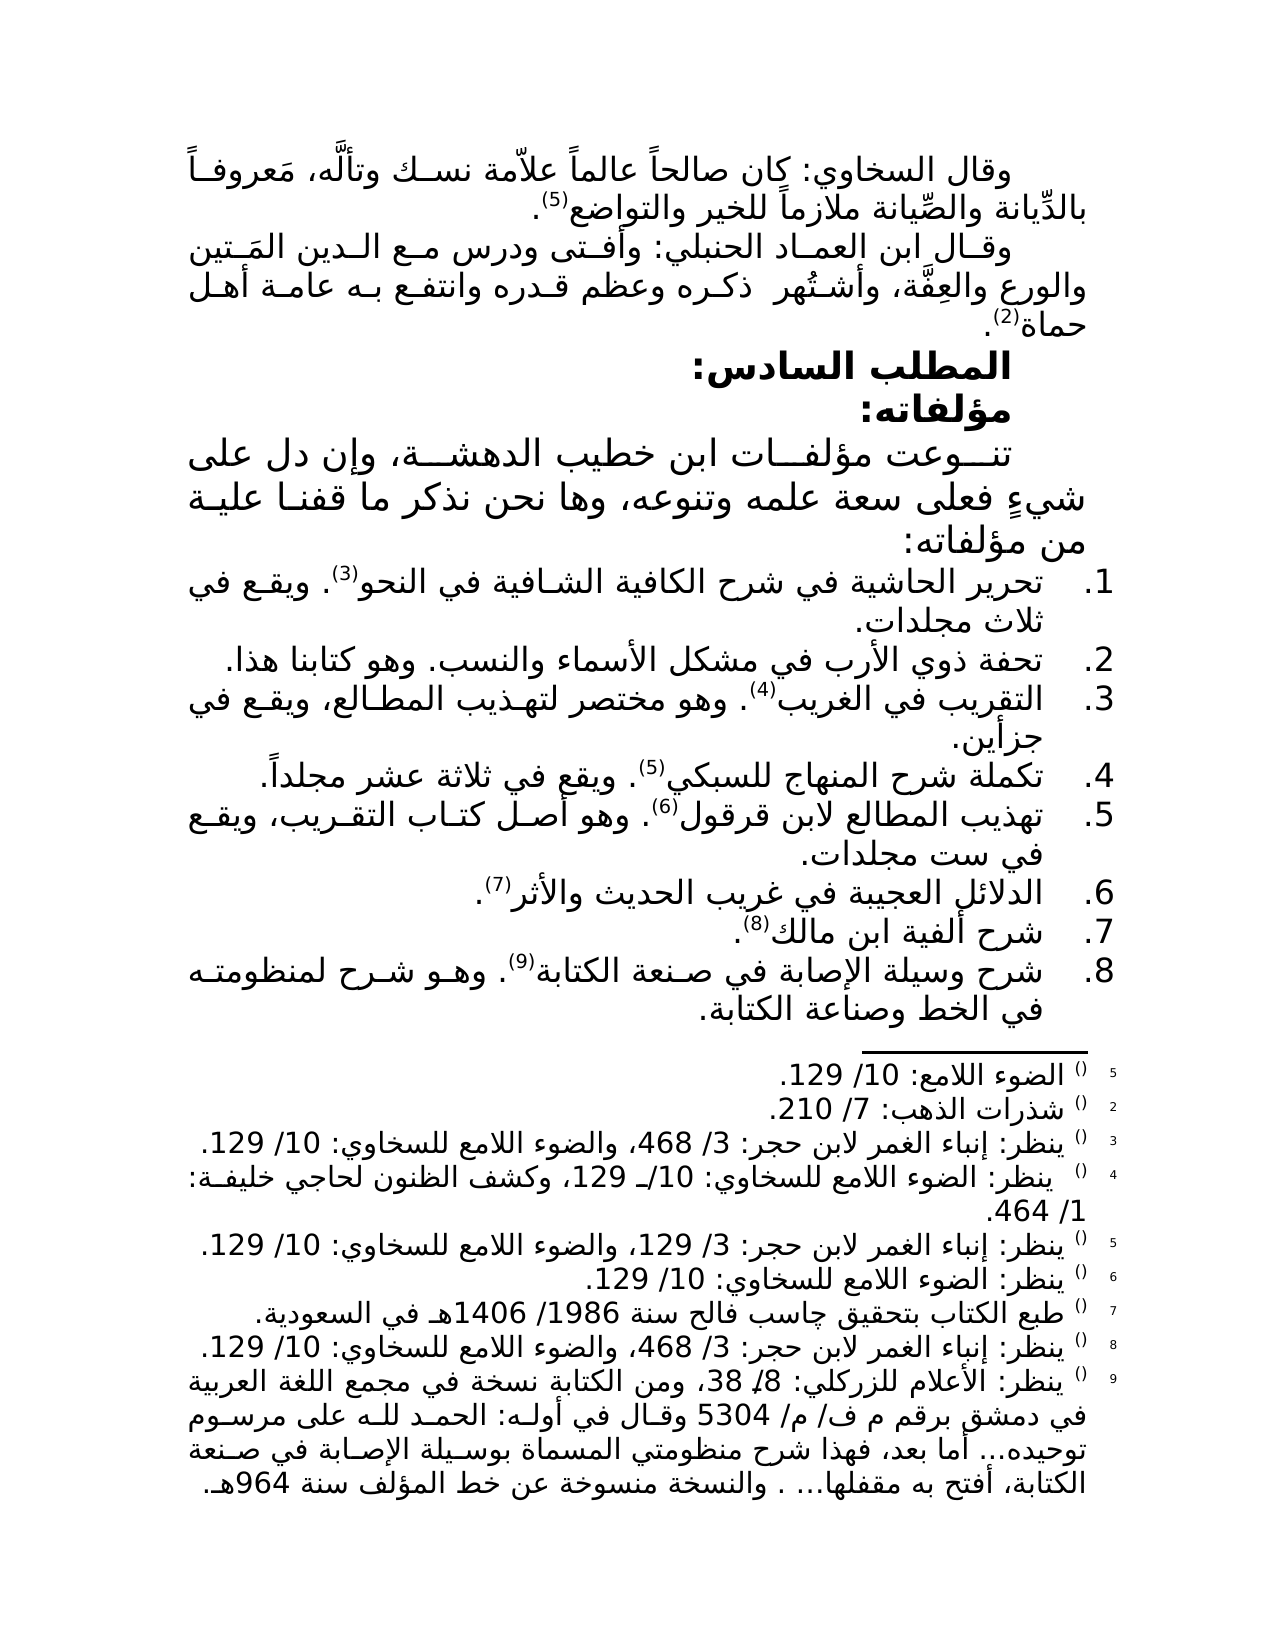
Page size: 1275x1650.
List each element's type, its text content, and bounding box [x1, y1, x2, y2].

list الدلائل العجيبة في غريب الحديث والأثر(). [187, 873, 1083, 912]
text مؤلفاته: [187, 388, 1087, 432]
list تحفة ذوي الأرب في مشكل الأسماء والنسب. وهو كتابنا هذا. [187, 640, 1083, 679]
list شرح وسيلة الإصابة في صنعة الكتابة(). وهو شرح لمنظومته في الخط وصناعة الكتابة. [187, 951, 1083, 1029]
text المطلب السادس: [187, 344, 1087, 388]
list تهذيب المطالع لابن قرقول(). وهو أصل كتاب التقريب، ويقع في ست مجلدات. [187, 796, 1083, 873]
list تحرير الحاشية في شرح الكافية الشافية في النحو(). ويقع في ثلاث مجلدات. [187, 562, 1083, 640]
text وقال ابن العماد الحنبلي: وأفتى ودرس مع الدين المَتين والورع والعِفَّة، وأشتُهر ذكره وعظم قدره وانتفع به عامة أهل حماة(). [187, 228, 1087, 344]
text تنوعت مؤلفات ابن خطيب الدهشة، وإن دل على شيءٍ فعلى سعة علمه وتنوعه، وها نحن نذكر ما قفنا علية من مؤلفاته: [187, 432, 1087, 562]
list تكملة شرح المنهاج للسبكي(). ويقع في ثلاثة عشر مجلداً. [187, 757, 1083, 796]
list شرح ألفية ابن مالك(). [187, 912, 1083, 951]
list التقريب في الغريب(). وهو مختصر لتهذيب المطالع، ويقع في جزأين. [187, 679, 1083, 757]
text وقال السخاوي: كان صالحاً عالماً علاّمة نسك وتألَّه، مَعروفاً بالدِّيانة والصِّيانة ملازماً للخير والتواضع(). [187, 150, 1087, 228]
